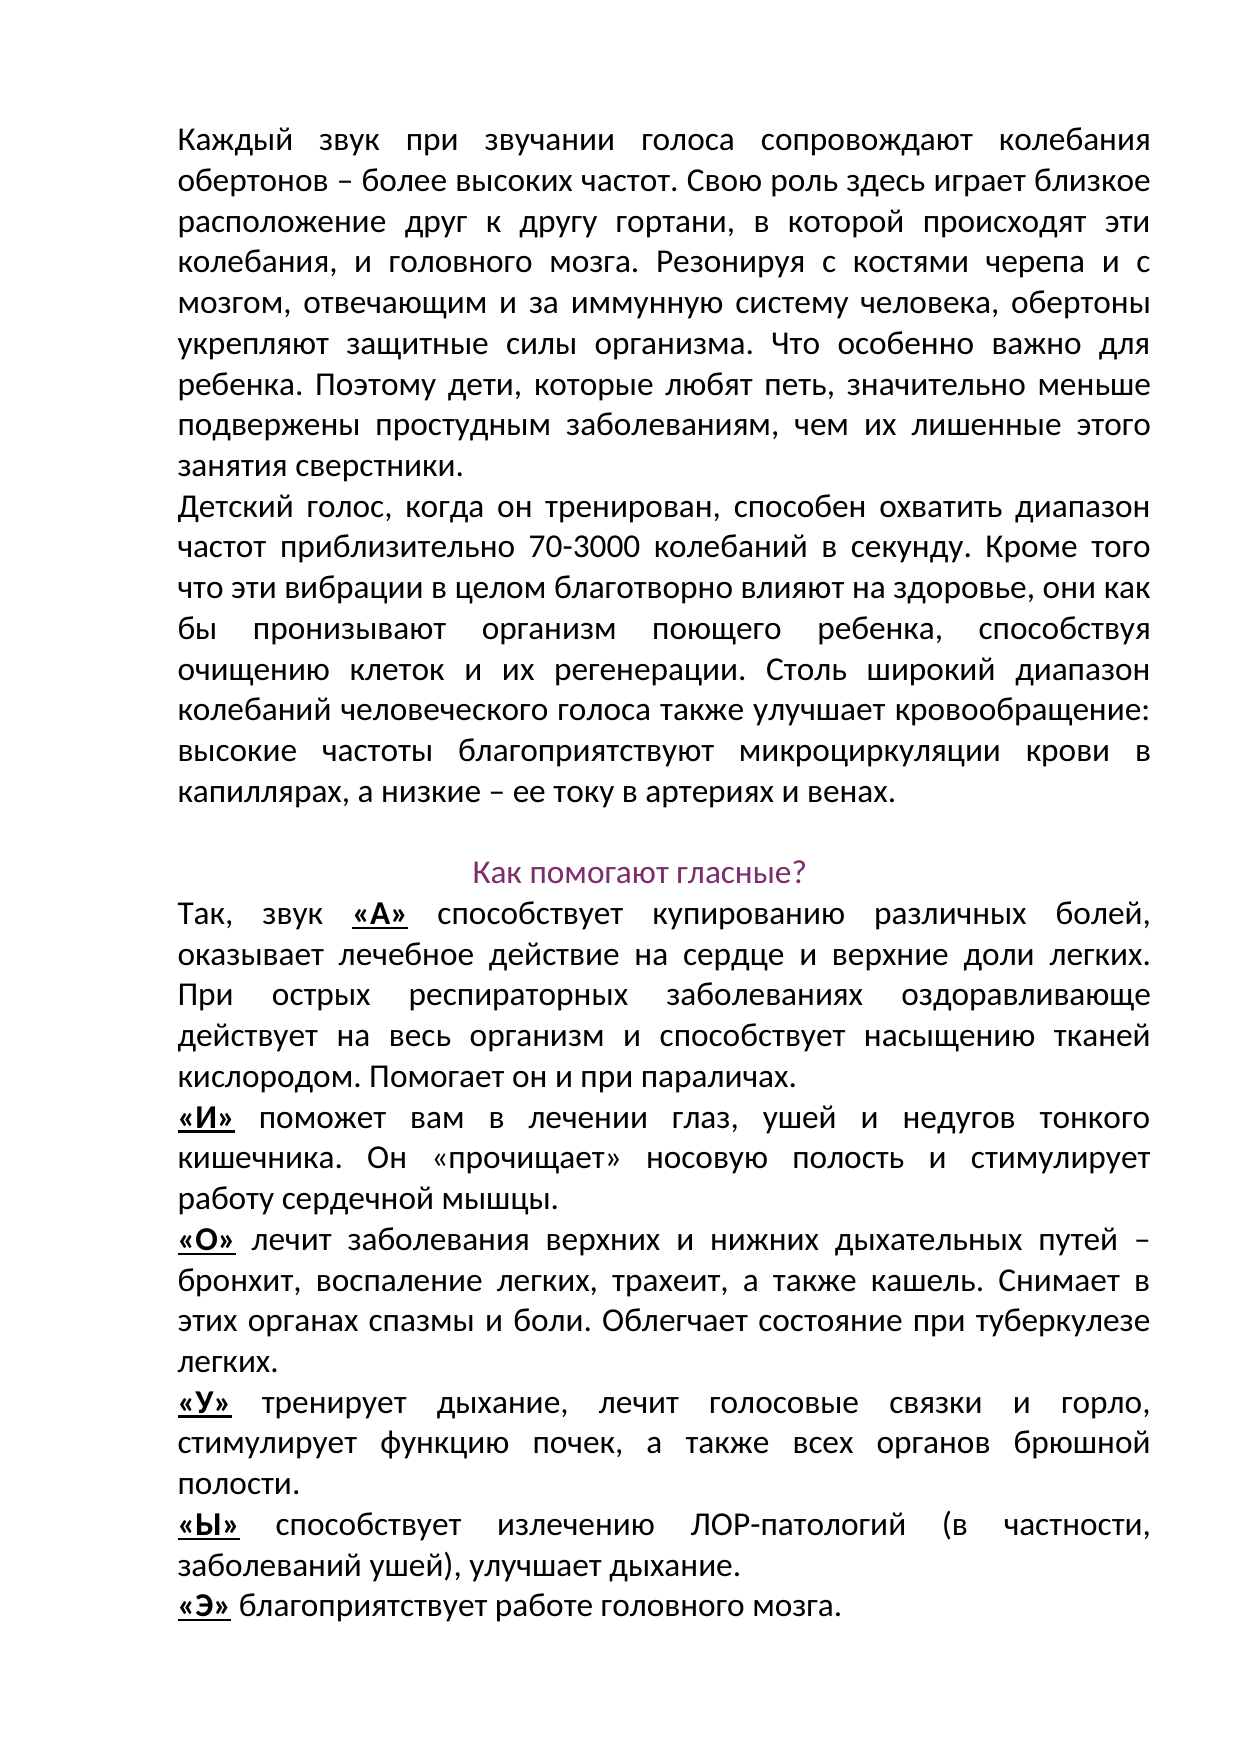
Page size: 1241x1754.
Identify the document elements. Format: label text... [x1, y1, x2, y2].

text «У» тренирует дыхание, лечит голосовые связки и горло, стимулирует функцию почек, а также всех органов брюшной полости. [177, 1381, 1152, 1503]
text «И» поможет вам в лечении глаз, ушей и недугов тонкого кишечника. Он «прочищает» носовую полость и стимулирует работу сердечной мышцы. [177, 1096, 1152, 1218]
text «Э» благоприятствует работе головного мозга. [177, 1584, 1152, 1625]
text «О» лечит заболевания верхних и нижних дыхательных путей – бронхит, воспаление легких, трахеит, а также кашель. Снимает в этих органах спазмы и боли. Облегчает состояние при туберкулезе легких. [177, 1218, 1152, 1381]
text Каждый звук при звучании голоса сопровождают колебания обертонов – более высоких частот. Свою роль здесь играет близкое расположение друг к другу гортани, в которой происходят эти колебания, и головного мозга. Резонируя с костями черепа и с мозгом, отвечающим и за иммунную систему человека, обертоны укрепляют защитные силы организма. Что особенно важно для ребенка. Поэтому дети, которые любят петь, значительно меньше подвержены простудным заболеваниям, чем их лишенные этого занятия сверстники. [177, 118, 1152, 485]
text Так, звук «А» способствует купированию различных болей, оказывает лечебное действие на сердце и верхние доли легких. При острых респираторных заболеваниях оздоравливающе действует на весь организм и способствует насыщению тканей кислородом. Помогает он и при параличах. [177, 892, 1152, 1096]
subtitle Как помогают гласные? [398, 851, 1152, 892]
text «Ы» способствует излечению ЛОР-патологий (в частности, заболеваний ушей), улучшает дыхание. [177, 1503, 1152, 1584]
text Детский голос, когда он тренирован, способен охватить диапазон частот приблизительно 70-3000 колебаний в секунду. Кроме того что эти вибрации в целом благотворно влияют на здоровье, они как бы пронизывают организм поющего ребенка, способствуя очищению клеток и их регенерации. Столь широкий диапазон колебаний человеческого голоса также улучшает кровообращение: высокие частоты благоприятствуют микроциркуляции крови в капиллярах, а низкие – ее току в артериях и венах. [177, 485, 1152, 811]
